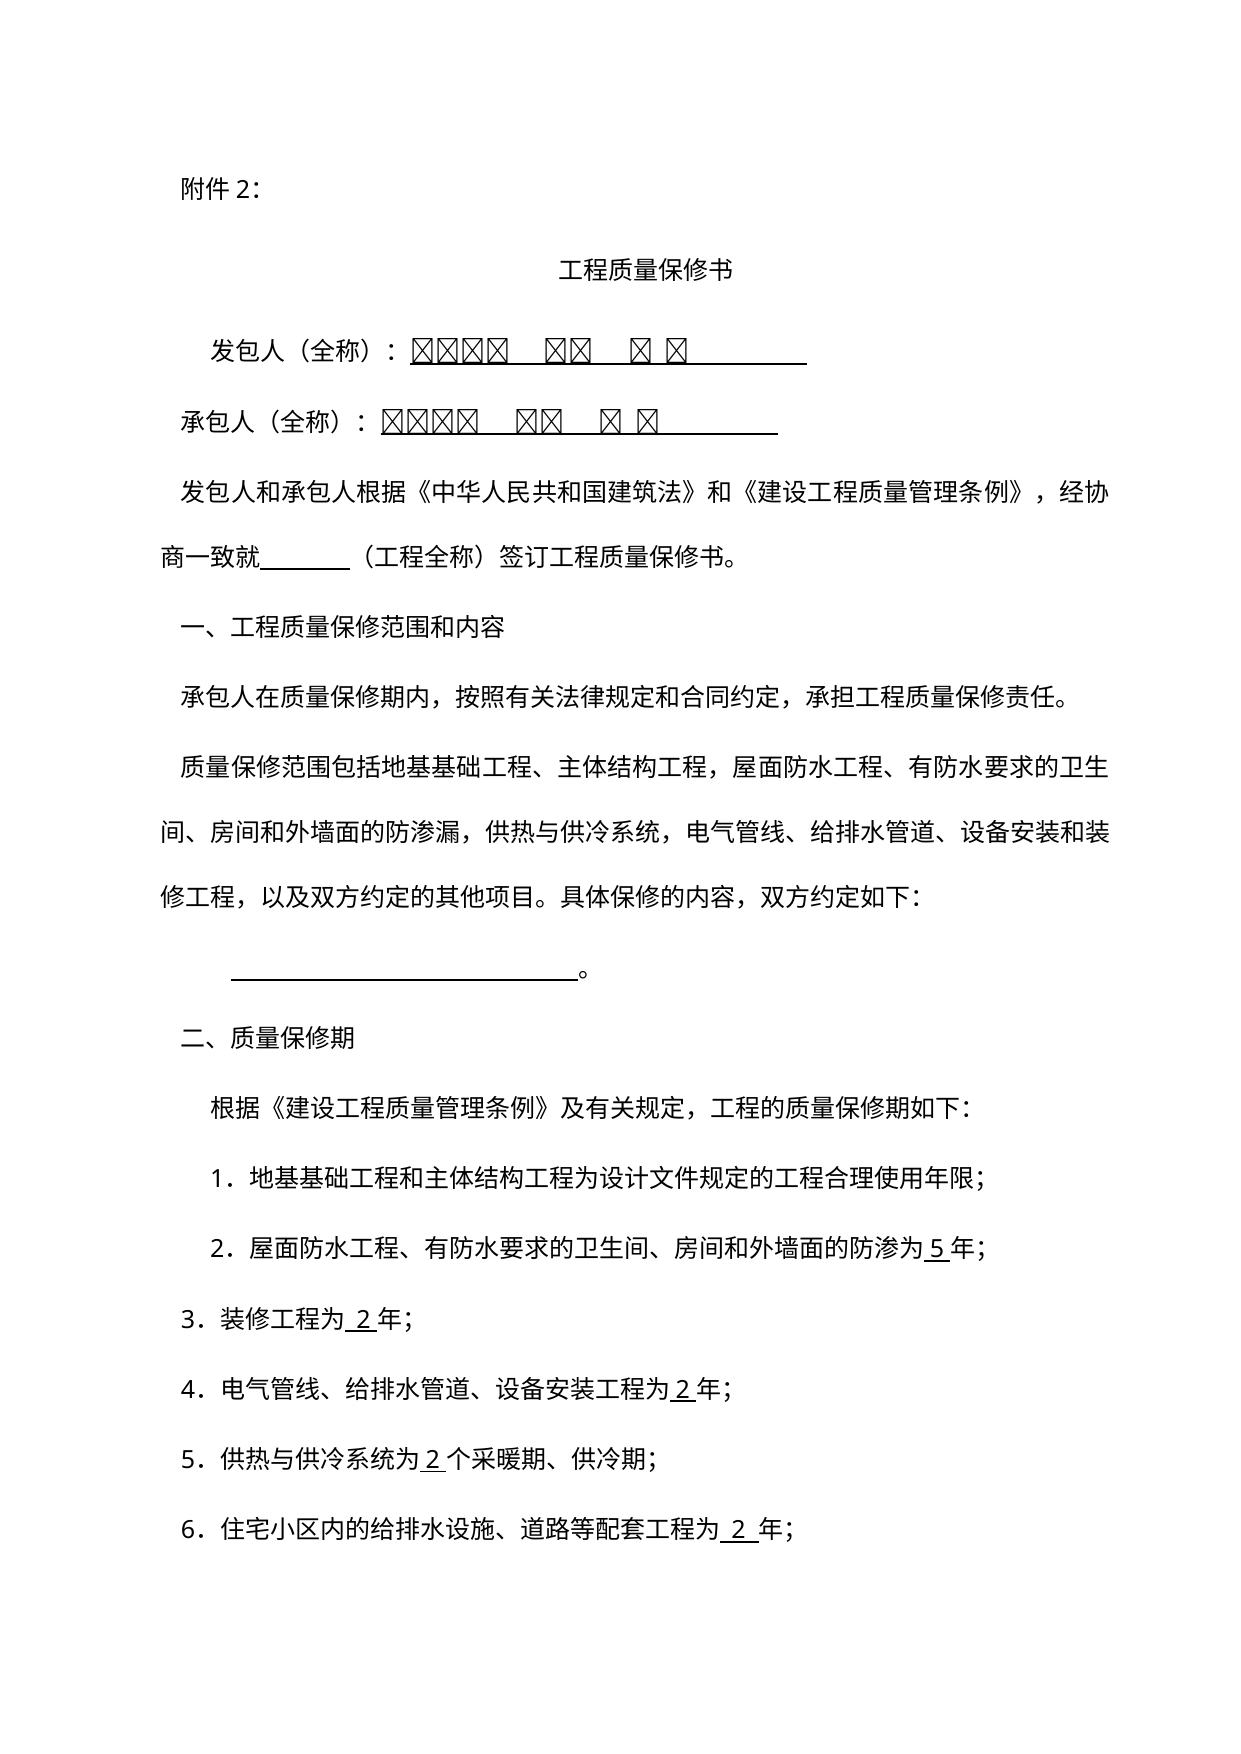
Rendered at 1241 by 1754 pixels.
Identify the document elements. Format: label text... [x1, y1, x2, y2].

text 。 [160, 934, 1110, 999]
text 发包人（全称）：    [160, 317, 1110, 382]
text 4．电气管线、给排水管道、设备安装工程为 2 年； [160, 1355, 1110, 1420]
text 2．屋面防水工程、有防水要求的卫生间、房间和外墙面的防渗为 5 年； [160, 1214, 1110, 1279]
text 质量保修范围包括地基基础工程、主体结构工程，屋面防水工程、有防水要求的卫生间、房间和外墙面的防渗漏，供热与供冷系统，电气管线、给排水管道、设备安装和装修工程，以及双方约定的其他项目。具体保修的内容，双方约定如下： [160, 733, 1110, 928]
text 6．住宅小区内的给排水设施、道路等配套工程为 2 年； [160, 1495, 1110, 1560]
text 附件2： [160, 155, 1110, 220]
text 一、工程质量保修范围和内容 [160, 593, 1110, 658]
text 承包人（全称）：    [160, 388, 1110, 453]
text 承包人在质量保修期内，按照有关法律规定和合同约定，承担工程质量保修责任。 [160, 663, 1110, 728]
text 发包人和承包人根据《中华人民共和国建筑法》和《建设工程质量管理条例》，经协商一致就 （工程全称）签订工程质量保修书。 [160, 458, 1110, 588]
text 根据《建设工程质量管理条例》及有关规定，工程的质量保修期如下： [160, 1074, 1110, 1139]
text 二、质量保修期 [160, 1004, 1110, 1069]
text 3．装修工程为 2 年； [160, 1285, 1110, 1350]
text 1．地基基础工程和主体结构工程为设计文件规定的工程合理使用年限； [160, 1144, 1110, 1209]
text 5．供热与供冷系统为 2 个采暖期、供冷期； [160, 1425, 1110, 1490]
text 工程质量保修书 [160, 236, 1110, 301]
